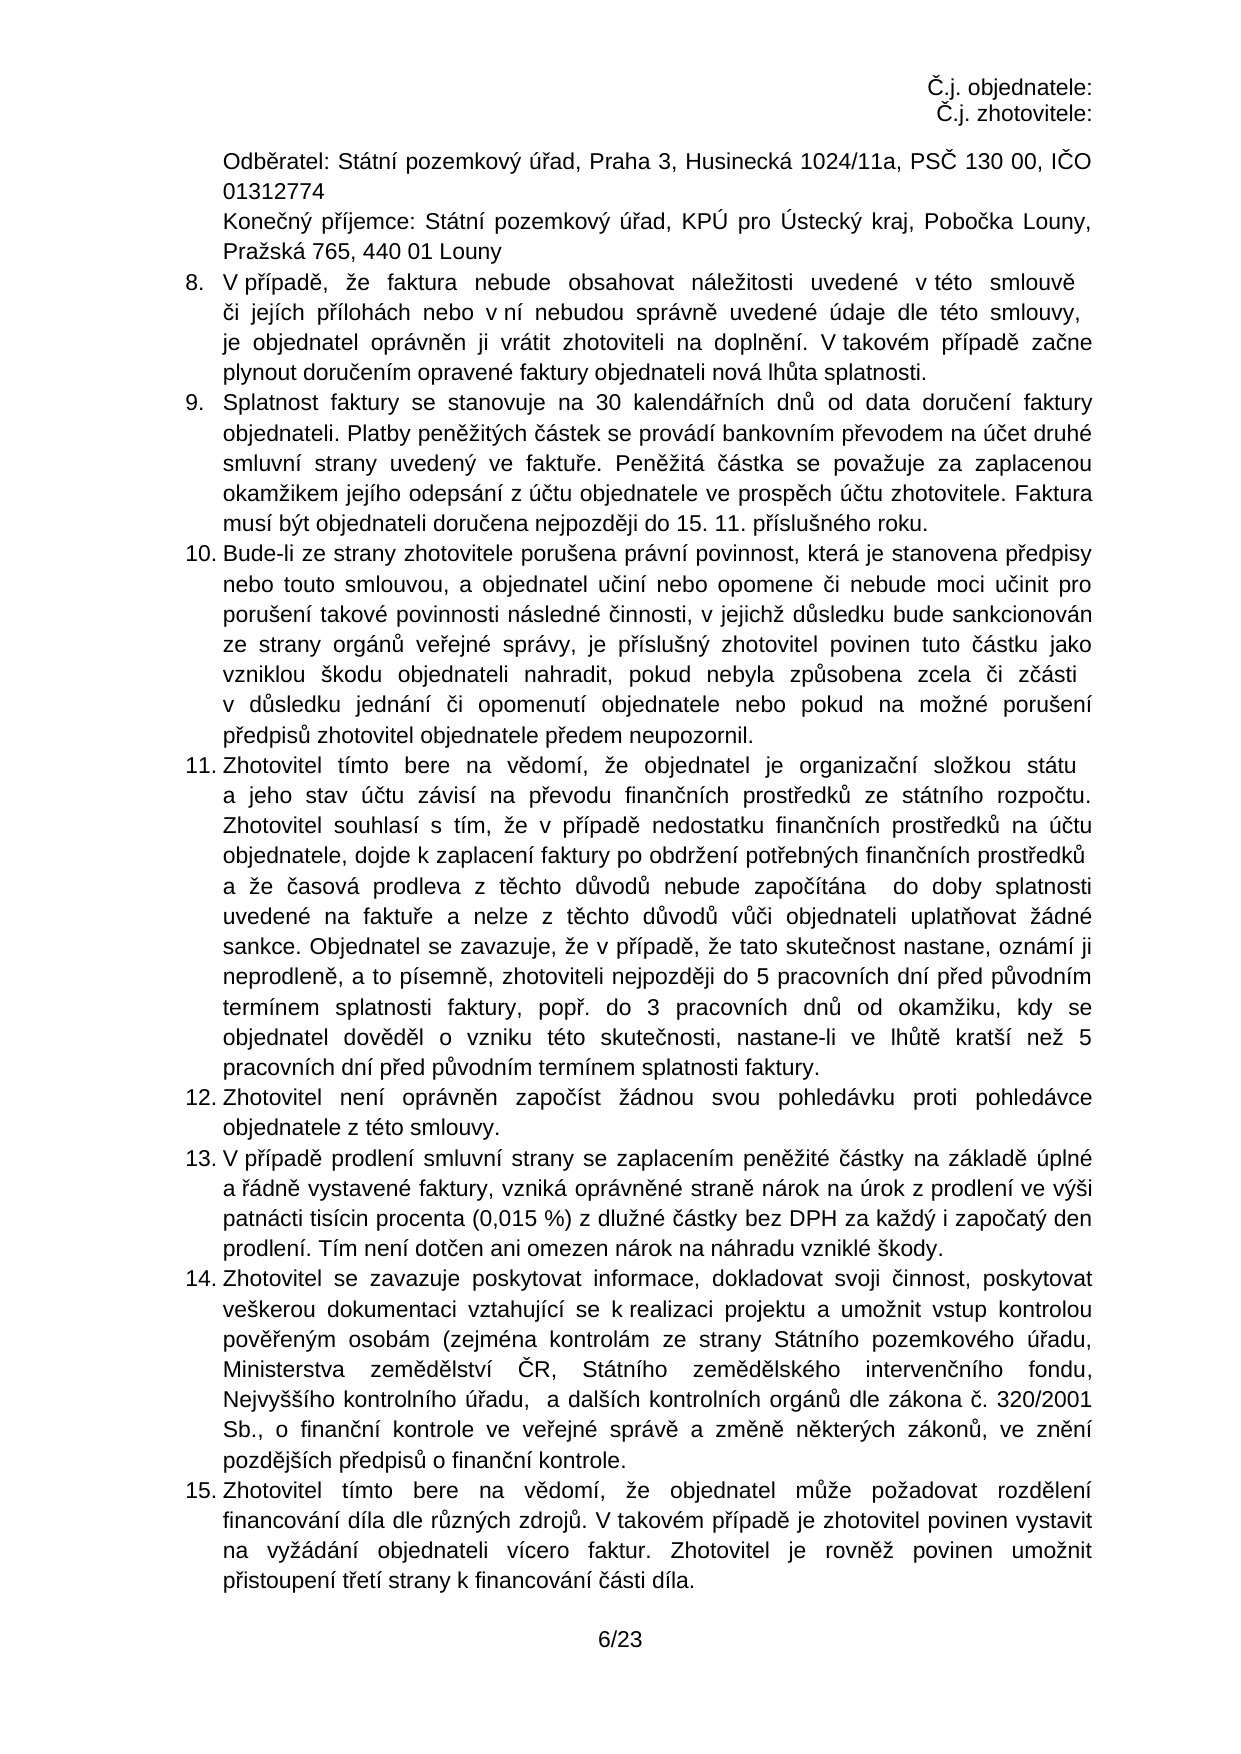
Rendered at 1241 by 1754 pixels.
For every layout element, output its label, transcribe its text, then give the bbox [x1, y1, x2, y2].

list Zhotovitel tímto bere na vědomí, že objednatel může požadovat rozdělení financování díla dle různých zdrojů. V takovém případě je zhotovitel povinen vystavit na vyžádání objednateli vícero faktur. Zhotovitel je rovněž povinen umožnit přistoupení třetí strany k financování části díla. [185, 1477, 1093, 1594]
list Zhotovitel se zavazuje poskytovat informace, dokladovat svoji činnost, poskytovat veškerou dokumentaci vztahující se k realizaci projektu a umožnit vstup kontrolou pověřeným osobám (zejména kontrolám ze strany Státního pozemkového úřadu, Ministerstva zemědělství ČR, Státního zemědělského intervenčního fondu, Nejvyššího kontrolního úřadu, a dalších kontrolních orgánů dle zákona č. 320/2001 Sb., o finanční kontrole ve veřejné správě a změně některých zákonů, ve znění pozdějších předpisů o finanční kontrole. [185, 1265, 1093, 1473]
list Zhotovitel tímto bere na vědomí, že objednatel je organizační složkou státu a jeho stav účtu závisí na převodu finančních prostředků ze státního rozpočtu. Zhotovitel souhlasí s tím, že v případě nedostatku finančních prostředků na účtu objednatele, dojde k zaplacení faktury po obdržení potřebných finančních prostředků a že časová prodleva z těchto důvodů nebude započítána do doby splatnosti uvedené na faktuře a nelze z těchto důvodů vůči objednateli uplatňovat žádné sankce. Objednatel se zavazuje, že v případě, že tato skutečnost nastane, oznámí ji neprodleně, a to písemně, zhotoviteli nejpozději do 5 pracovních dní před původním termínem splatnosti faktury, popř. do 3 pracovních dnů od okamžiku, kdy se objednatel dověděl o vzniku této skutečnosti, nastane-li ve lhůtě kratší než 5 pracovních dní před původním termínem splatnosti faktury. [185, 752, 1093, 1080]
list V případě prodlení smluvní strany se zaplacením peněžité částky na základě úplné a řádně vystavené faktury, vzniká oprávněné straně nárok na úrok z prodlení ve výši patnácti tisícin procenta (0,015 %) z dlužné částky bez DPH za každý i započatý den prodlení. Tím není dotčen ani omezen nárok na náhradu vzniklé škody. [185, 1144, 1093, 1261]
list Splatnost faktury se stanovuje na 30 kalendářních dnů od data doručení faktury objednateli. Platby peněžitých částek se provádí bankovním převodem na účet druhé smluvní strany uvedený ve faktuře. Peněžitá částka se považuje za zaplacenou okamžikem jejího odepsání z účtu objednatele ve prospěch účtu zhotovitele. Faktura musí být objednateli doručena nejpozději do 15. 11. příslušného roku. [185, 389, 1093, 536]
list Zhotovitel není oprávněn započíst žádnou svou pohledávku proti pohledávce objednatele z této smlouvy. [185, 1084, 1093, 1141]
list V případě, že faktura nebude obsahovat náležitosti uvedené v této smlouvě či jejích přílohách nebo v ní nebudou správně uvedené údaje dle této smlouvy, je objednatel oprávněn ji vrátit zhotoviteli na doplnění. V takovém případě začne plynout doručením opravené faktury objednateli nová lhůta splatnosti. [185, 268, 1093, 385]
list Konečný příjemce: Státní pozemkový úřad, KPÚ pro Ústecký kraj, Pobočka Louny, Pražská 765, 440 01 Louny [223, 208, 1093, 264]
list Bude-li ze strany zhotovitele porušena právní povinnost, která je stanovena předpisy nebo touto smlouvou, a objednatel učiní nebo opomene či nebude moci učinit pro porušení takové povinnosti následné činnosti, v jejichž důsledku bude sankcionován ze strany orgánů veřejné správy, je příslušný zhotovitel povinen tuto částku jako vzniklou škodu objednateli nahradit, pokud nebyla způsobena zcela či zčásti v důsledku jednání či opomenutí objednatele nebo pokud na možné porušení předpisů zhotovitel objednatele předem neupozornil. [185, 540, 1093, 748]
list Odběratel: Státní pozemkový úřad, Praha 3, Husinecká 1024/11a, PSČ 130 00, IČO 01312774 [223, 148, 1093, 204]
